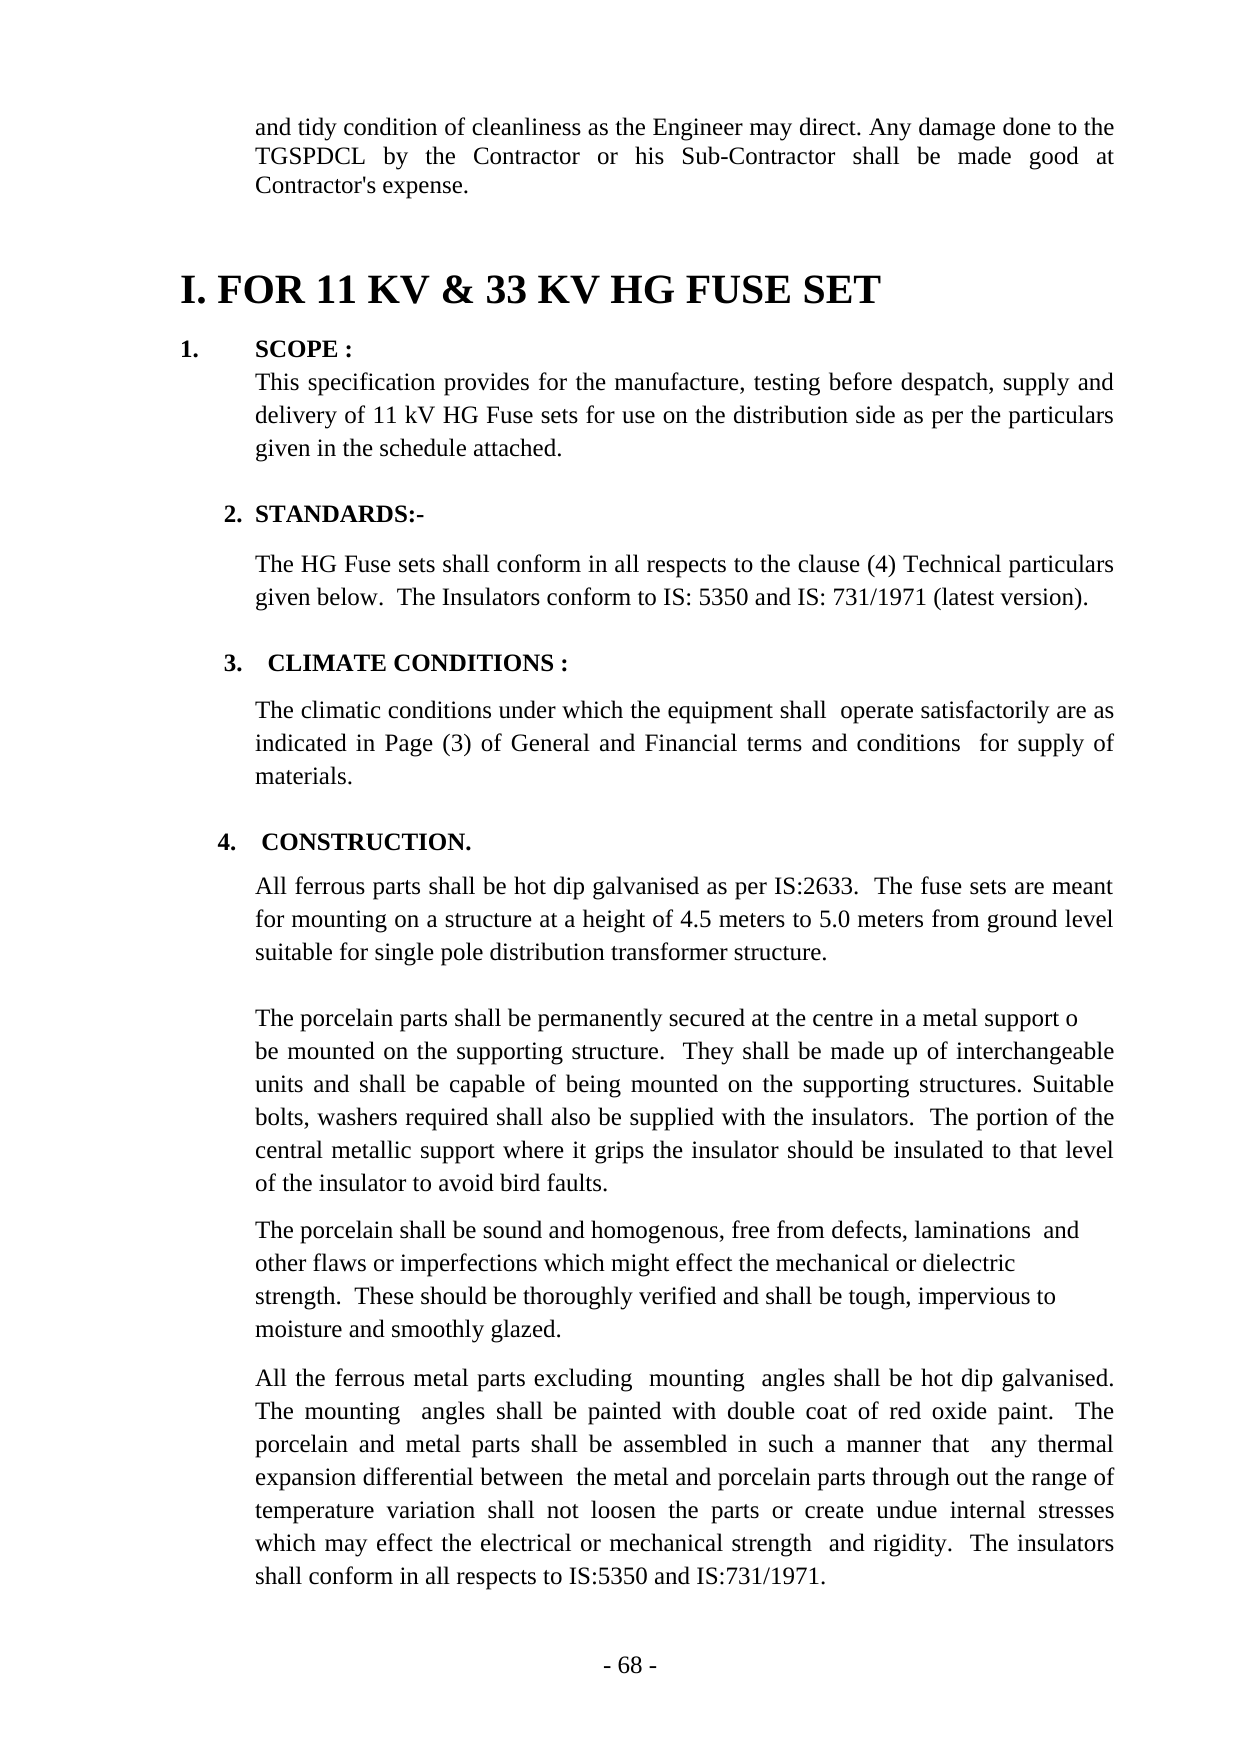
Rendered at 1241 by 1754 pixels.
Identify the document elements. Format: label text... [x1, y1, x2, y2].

text The climatic conditions under which the equipment shall operate satisfactorily are as indicated in Page (3) of General and Financial terms and conditions for supply of materials. [255, 695, 1115, 789]
text 2. STANDARDS:- [217, 499, 1115, 528]
subtitle I. FOR 11 KV & 33 KV HG FUSE SET [180, 265, 1115, 313]
text strength. These should be thoroughly verified and shall be tough, impervious to [216, 1281, 1115, 1309]
list be mounted on the supporting structure. They shall be made up of interchangeable units and shall be capable of being mounted on the supporting structures. Suitable bolts, washers required shall also be supplied with the insulators. The portion of the central metallic support where it grips the insulator should be insulated to that level of the insulator to avoid bird faults. [216, 1036, 1115, 1197]
text other flaws or imperfections which might effect the mechanical or dielectric [216, 1248, 1115, 1276]
text The HG Fuse sets shall conform in all respects to the clause (4) Technical particulars given below. The Insulators conform to IS: 5350 and IS: 731/1971 (latest version). [255, 549, 1115, 611]
text 4. CONSTRUCTION. [180, 827, 1115, 856]
text moisture and smoothly glazed. [216, 1314, 1115, 1342]
text This specification provides for the manufacture, testing before despatch, supply and delivery of 11 kV HG Fuse sets for use on the distribution side as per the particulars given in the schedule attached. [255, 367, 1115, 462]
list All ferrous parts shall be hot dip galvanised as per IS:2633. The fuse sets are meant for mounting on a structure at a height of 4.5 meters to 5.0 meters from ground level suitable for single pole distribution transformer structure. [253, 871, 1115, 966]
text 1. SCOPE : [180, 334, 1115, 363]
text 3. CLIMATE CONDITIONS : [180, 648, 1115, 677]
text The porcelain shall be sound and homogenous, free from defects, laminations and [216, 1215, 1115, 1243]
text All the ferrous metal parts excluding mounting angles shall be hot dip galvanised. The mounting angles shall be painted with double coat of red oxide paint. The porcelain and metal parts shall be assembled in such a manner that any thermal expansion differential between the metal and porcelain parts through out the range of temperature variation shall not loosen the parts or create undue internal stresses which may effect the electrical or mechanical strength and rigidity. The insulators shall conform in all respects to IS:5350 and IS:731/1971. [255, 1363, 1115, 1590]
list The porcelain parts shall be permanently secured at the centre in a metal support o [141, 1003, 1115, 1032]
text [255, 112, 1115, 199]
